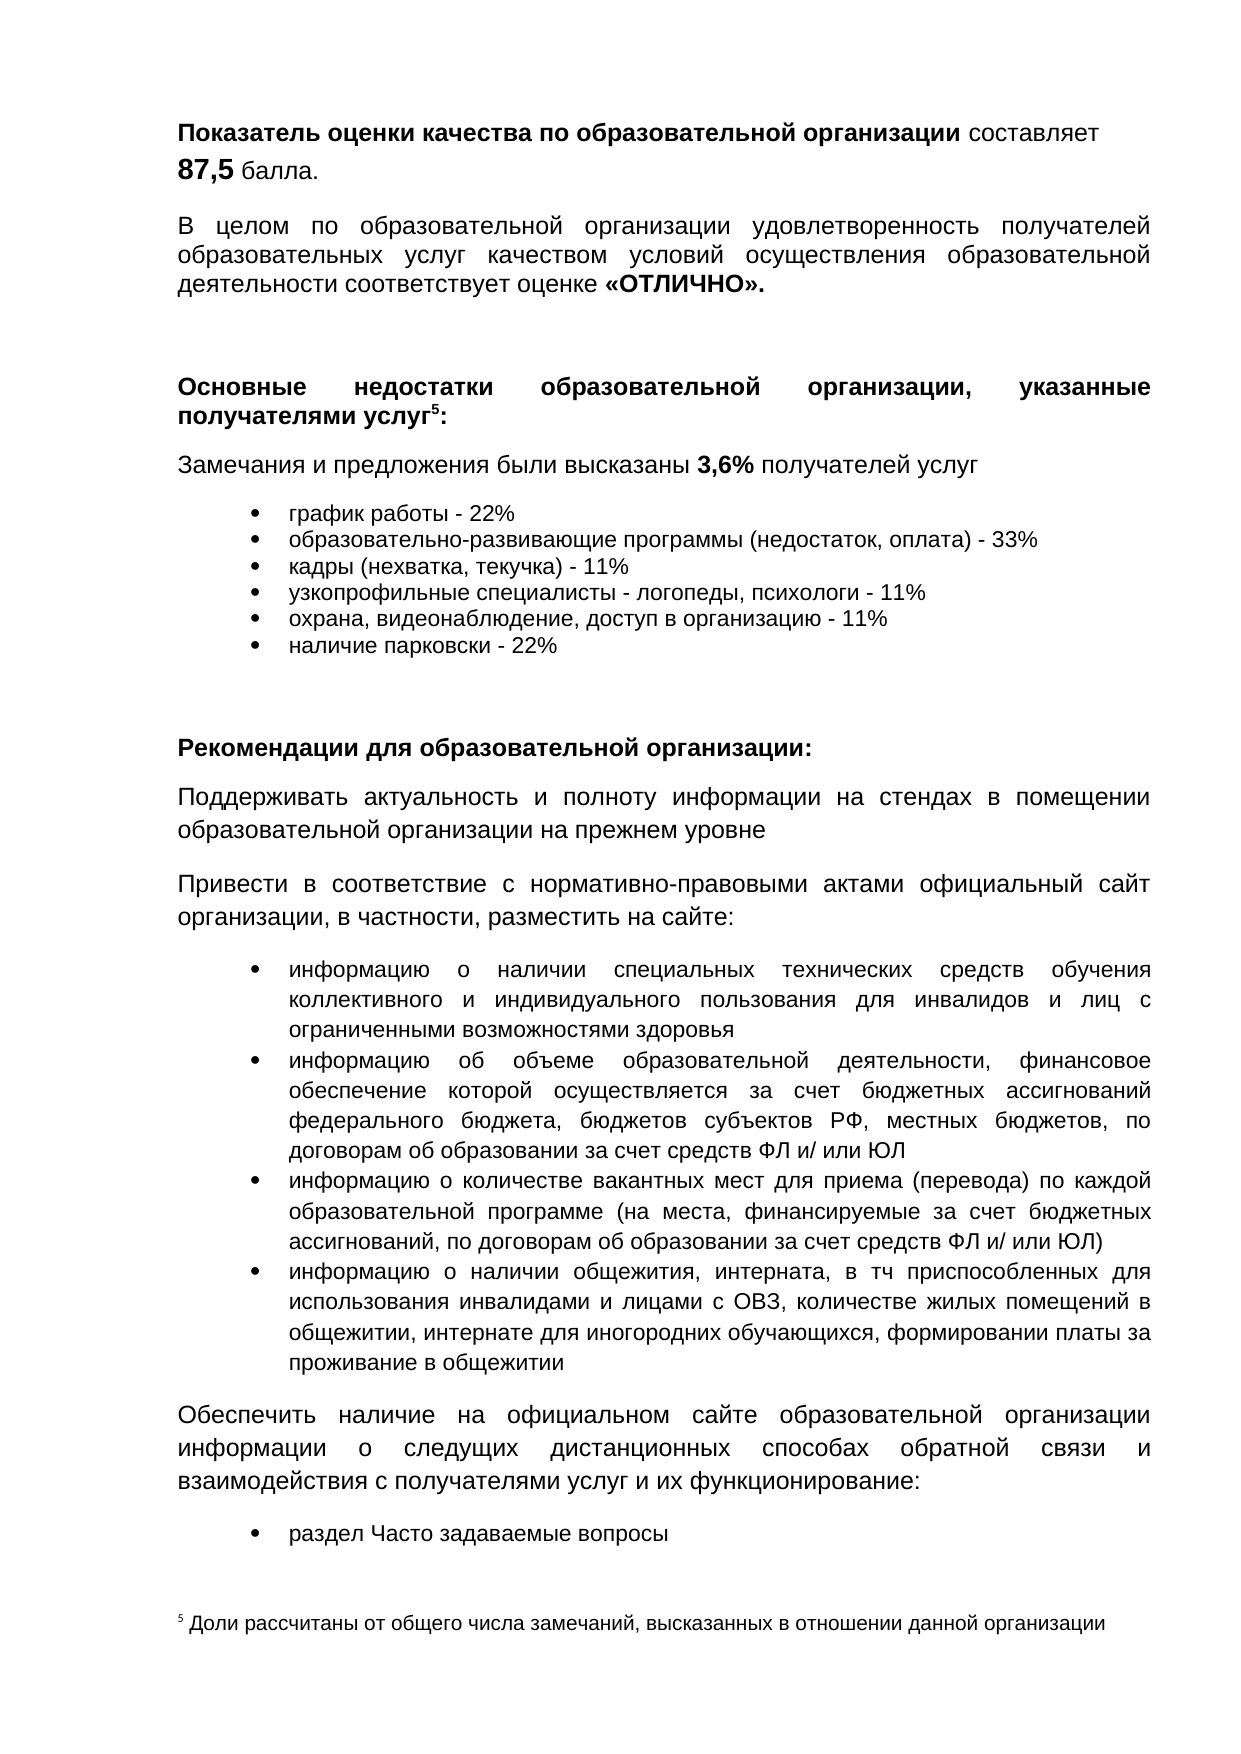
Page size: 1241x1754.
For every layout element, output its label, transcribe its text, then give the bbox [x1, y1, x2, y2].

list информацию о наличии общежития, интерната, в тч приспособленных для использования инвалидами и лицами с ОВЗ, количестве жилых помещений в общежитии, интернате для иногородних обучающихся, формировании платы за проживание в общежитии [251, 1258, 1152, 1375]
list раздел Часто задаваемые вопросы [251, 1520, 1152, 1546]
text В целом по образовательной организации удовлетворенность получателей образовательных услуг качеством условий осуществления образовательной деятельности соответствует оценке «ОТЛИЧНО». [177, 211, 1152, 297]
text Обеспечить наличие на официальном сайте образовательной организации информации о следущих дистанционных способах обратной связи и взаимодействия с получателями услуг и их функционирование: [177, 1400, 1152, 1494]
list охрана, видеонаблюдение, доступ в организацию - 11% [251, 605, 1152, 632]
text Рекомендации для образовательной организации: [177, 733, 1152, 761]
list узкопрофильные специалисты - логопеды, психологи - 11% [251, 579, 1152, 605]
list график работы - 22% [251, 500, 1152, 526]
text Замечания и предложения были высказаны 3,6% получателей услуг [177, 450, 1152, 479]
list наличие парковски - 22% [251, 632, 1152, 658]
text Поддерживать актуальность и полноту информации на стендах в помещении образовательной организации на прежнем уровне [177, 782, 1152, 844]
list информацию о количестве вакантных мест для приема (перевода) по каждой образовательной программе (на места, финансируемые за счет бюджетных ассигнований, по договорам об образовании за счет средств ФЛ и/ или ЮЛ) [251, 1167, 1152, 1254]
text Основные недостатки образовательной организации, указанные получателями услуг: [177, 372, 1152, 429]
list кадры (нехватка, текучка) - 11% [251, 553, 1152, 579]
list информацию об объеме образовательной деятельности, финансовое обеспечение которой осуществляется за счет бюджетных ассигнований федерального бюджета, бюджетов субъектов РФ, местных бюджетов, по договорам об образовании за счет средств ФЛ и/ или ЮЛ [251, 1047, 1152, 1164]
list информацию о наличии специальных технических средств обучения коллективного и индивидуального пользования для инвалидов и лиц с ограниченными возможностями здоровья [251, 956, 1152, 1043]
text Привести в соответствие с нормативно-правовыми актами официальный сайт организации, в частности, разместить на сайте: [177, 869, 1152, 931]
text Показатель оценки качества по образовательной организации составляет 87,5 балла. [177, 118, 1152, 185]
list образовательно-развивающие программы (недостаток, оплата) - 33% [251, 526, 1152, 553]
